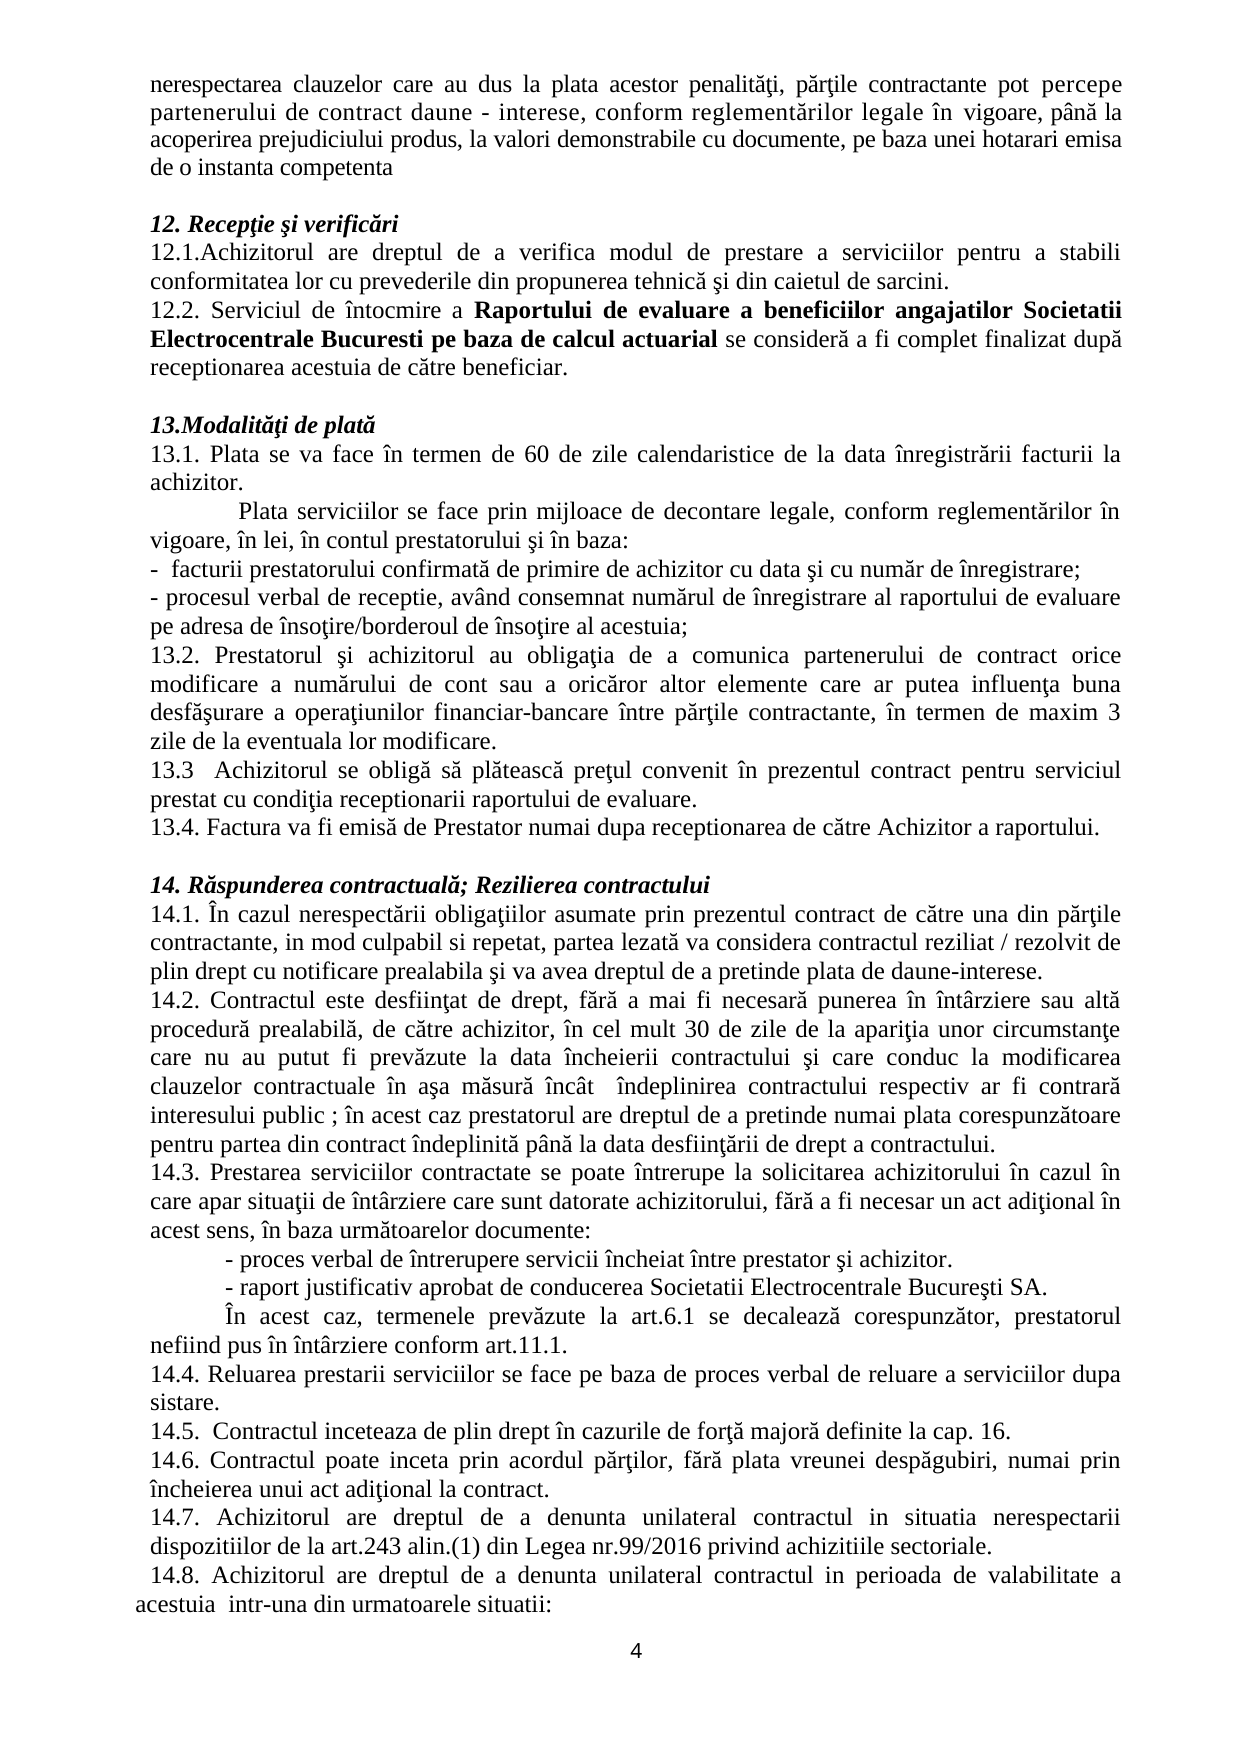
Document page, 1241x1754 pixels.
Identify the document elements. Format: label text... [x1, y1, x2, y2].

text - procesul verbal de receptie, având consemnat numărul de înregistrare al raportului de evaluare pe adresa de însoţire/borderoul de însoţire al acestuia; [150, 582, 1122, 640]
text 14.5. Contractul inceteaza de plin drept în cazurile de forţă majoră definite la cap. 16. [150, 1416, 1122, 1445]
text 13.4. Factura va fi emisă de Prestator numai dupa receptionarea de către Achizitor a raportului. [150, 812, 1122, 841]
text 14.4. Reluarea prestarii serviciilor se face pe baza de proces verbal de reluare a serviciilor dupa sistare. [150, 1359, 1122, 1416]
text 14.8. Achizitorul are dreptul de a denunta unilateral contractul in perioada de valabilitate a acestuia intr-una din urmatoarele situatii: [135, 1560, 1122, 1617]
text 12.2. Serviciul de întocmire a Raportului de evaluare a beneficiilor angajatilor Societatii Electrocentrale Bucuresti pe baza de calcul actuarial se consideră a fi complet finalizat după receptionarea acestuia de către beneficiar. [150, 295, 1122, 381]
text 13.3 Achizitorul se obligă să plătească preţul convenit în prezentul contract pentru serviciul prestat cu condiţia receptionarii raportului de evaluare. [150, 755, 1122, 812]
text 12. Recepţie şi verificări [150, 209, 1122, 237]
text În acest caz, termenele prevăzute la art.6.1 se decalează corespunzător, prestatorul nefiind pus în întârziere conform art.11.1. [150, 1301, 1122, 1359]
text 14.2. Contractul este desfiinţat de drept, fără a mai fi necesară punerea în întârziere sau altă procedură prealabilă, de către achizitor, în cel mult 30 de zile de la apariţia unor circumstanţe care nu au putut fi prevăzute la data încheierii contractului şi care conduc la modificarea clauzelor contractuale în aşa măsură încât îndeplinirea contractului respectiv ar fi contrară interesului public ; în acest caz prestatorul are dreptul de a pretinde numai plata corespunzătoare pentru partea din contract îndeplinită până la data desfiinţării de drept a contractului. [150, 985, 1122, 1157]
text - proces verbal de întrerupere servicii încheiat între prestator şi achizitor. [150, 1244, 1122, 1272]
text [150, 70, 1122, 181]
text - facturii prestatorului confirmată de primire de achizitor cu data şi cu număr de înregistrare; [150, 554, 1122, 582]
text 14.1. În cazul nerespectării obligaţiilor asumate prin prezentul contract de către una din părţile contractante, in mod culpabil si repetat, partea lezată va considera contractul reziliat / rezolvit de plin drept cu notificare prealabila şi va avea dreptul de a pretinde plata de daune-interese. [150, 899, 1122, 985]
text 13.1. Plata se va face în termen de 60 de zile calendaristice de la data înregistrării facturii la achizitor. [150, 439, 1122, 496]
text 13.Modalităţi de plată [150, 410, 1122, 439]
text 14. Răspunderea contractuală; Rezilierea contractului [150, 870, 1122, 899]
text - raport justificativ aprobat de conducerea Societatii Electrocentrale Bucureşti SA. [150, 1272, 1122, 1301]
text 14.7. Achizitorul are dreptul de a denunta unilateral contractul in situatia nerespectarii dispozitiilor de la art.243 alin.(1) din Legea nr.99/2016 privind achizitiile sectoriale. [150, 1502, 1122, 1560]
text Plata serviciilor se face prin mijloace de decontare legale, conform reglementărilor în vigoare, în lei, în contul prestatorului şi în baza: [150, 496, 1122, 554]
text 14.3. Prestarea serviciilor contractate se poate întrerupe la solicitarea achizitorului în cazul în care apar situaţii de întârziere care sunt datorate achizitorului, fără a fi necesar un act adiţional în acest sens, în baza următoarelor documente: [150, 1157, 1122, 1244]
text 13.2. Prestatorul şi achizitorul au obligaţia de a comunica partenerului de contract orice modificare a numărului de cont sau a oricăror altor elemente care ar putea influenţa buna desfăşurare a operaţiunilor financiar-bancare între părţile contractante, în termen de maxim 3 zile de la eventuala lor modificare. [150, 640, 1122, 755]
text 14.6. Contractul poate inceta prin acordul părţilor, fără plata vreunei despăgubiri, numai prin încheierea unui act adiţional la contract. [150, 1445, 1122, 1502]
text 12.1.Achizitorul are dreptul de a verifica modul de prestare a serviciilor pentru a stabili conformitatea lor cu prevederile din propunerea tehnică şi din caietul de sarcini. [150, 237, 1122, 295]
